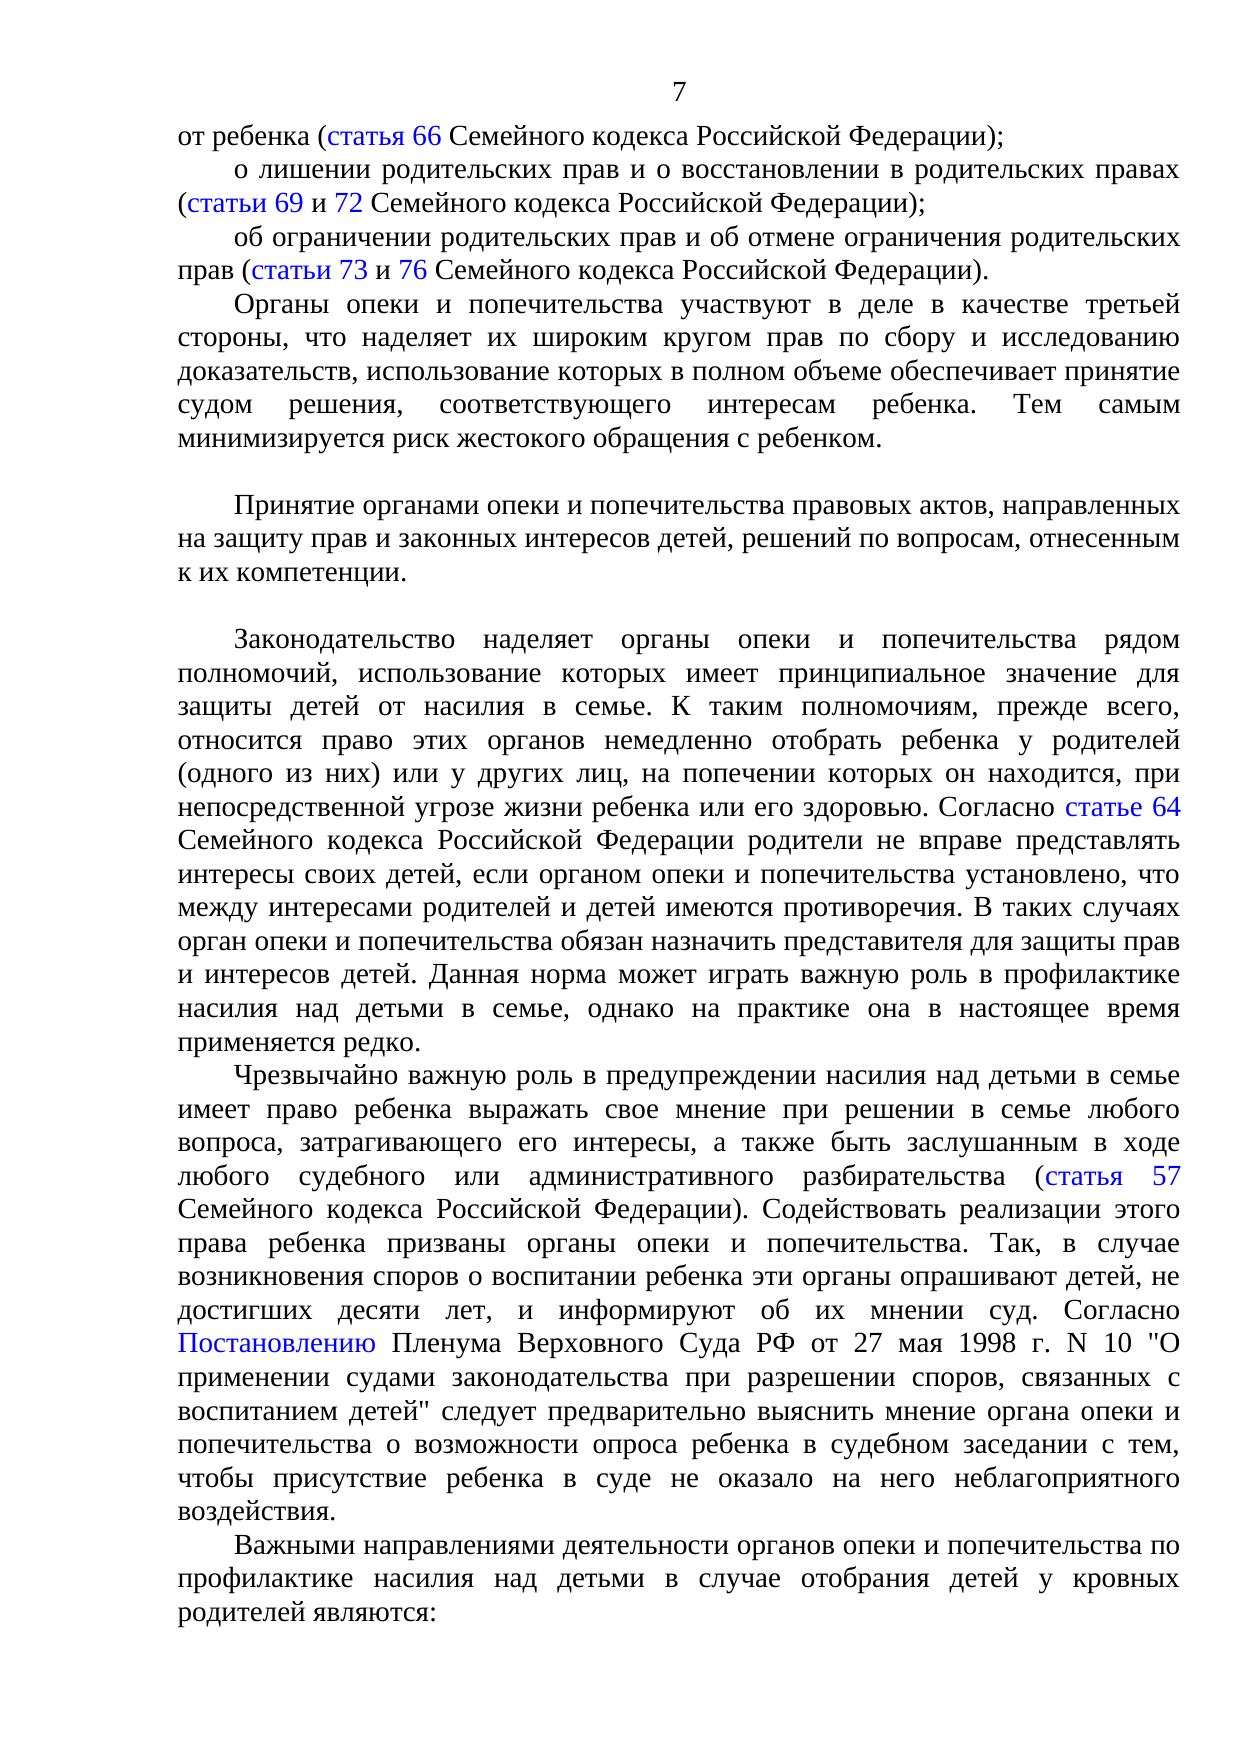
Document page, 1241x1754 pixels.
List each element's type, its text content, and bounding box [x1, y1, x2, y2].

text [177, 118, 1181, 152]
text Принятие органами опеки и попечительства правовых актов, направленных на защиту прав и законных интересов детей, решений по вопросам, отнесенным к их компетенции. [177, 487, 1181, 588]
text об ограничении родительских прав и об отмене ограничения родительских прав (статьи 73 и 76 Семейного кодекса Российской Федерации). [177, 219, 1181, 286]
text Законодательство наделяет органы опеки и попечительства рядом полномочий, использование которых имеет принципиальное значение для защиты детей от насилия в семье. К таким полномочиям, прежде всего, относится право этих органов немедленно отобрать ребенка у родителей (одного из них) или у других лиц, на попечении которых он находится, при непосредственной угрозе жизни ребенка или его здоровью. Согласно статье 64 Семейного кодекса Российской Федерации родители не вправе представлять интересы своих детей, если органом опеки и попечительства установлено, что между интересами родителей и детей имеются противоречия. В таких случаях орган опеки и попечительства обязан назначить представителя для защиты прав и интересов детей. Данная норма может играть важную роль в профилактике насилия над детьми в семье, однако на практике она в настоящее время применяется редко. [177, 621, 1181, 1057]
text Чрезвычайно важную роль в предупреждении насилия над детьми в семье имеет право ребенка выражать свое мнение при решении в семье любого вопроса, затрагивающего его интересы, а также быть заслушанным в ходе любого судебного или административного разбирательства (статья 57 Семейного кодекса Российской Федерации). Содействовать реализации этого права ребенка призваны органы опеки и попечительства. Так, в случае возникновения споров о воспитании ребенка эти органы опрашивают детей, не достигших десяти лет, и информируют об их мнении суд. Согласно Постановлению Пленума Верховного Суда РФ от 27 мая 1998 г. N 10 "О применении судами законодательства при разрешении споров, связанных с воспитанием детей" следует предварительно выяснить мнение органа опеки и попечительства о возможности опроса ребенка в судебном заседании с тем, чтобы присутствие ребенка в суде не оказало на него неблагоприятного воздействия. [177, 1057, 1181, 1527]
text Важными направлениями деятельности органов опеки и попечительства по профилактике насилия над детьми в случае отобрания детей у кровных родителей являются: [177, 1527, 1181, 1627]
text о лишении родительских прав и о восстановлении в родительских правах (статьи 69 и 72 Семейного кодекса Российской Федерации); [177, 152, 1181, 219]
text Органы опеки и попечительства участвуют в деле в качестве третьей стороны, что наделяет их широким кругом прав по сбору и исследованию доказательств, использование которых в полном объеме обеспечивает принятие судом решения, соответствующего интересам ребенка. Тем самым минимизируется риск жестокого обращения с ребенком. [177, 286, 1181, 453]
